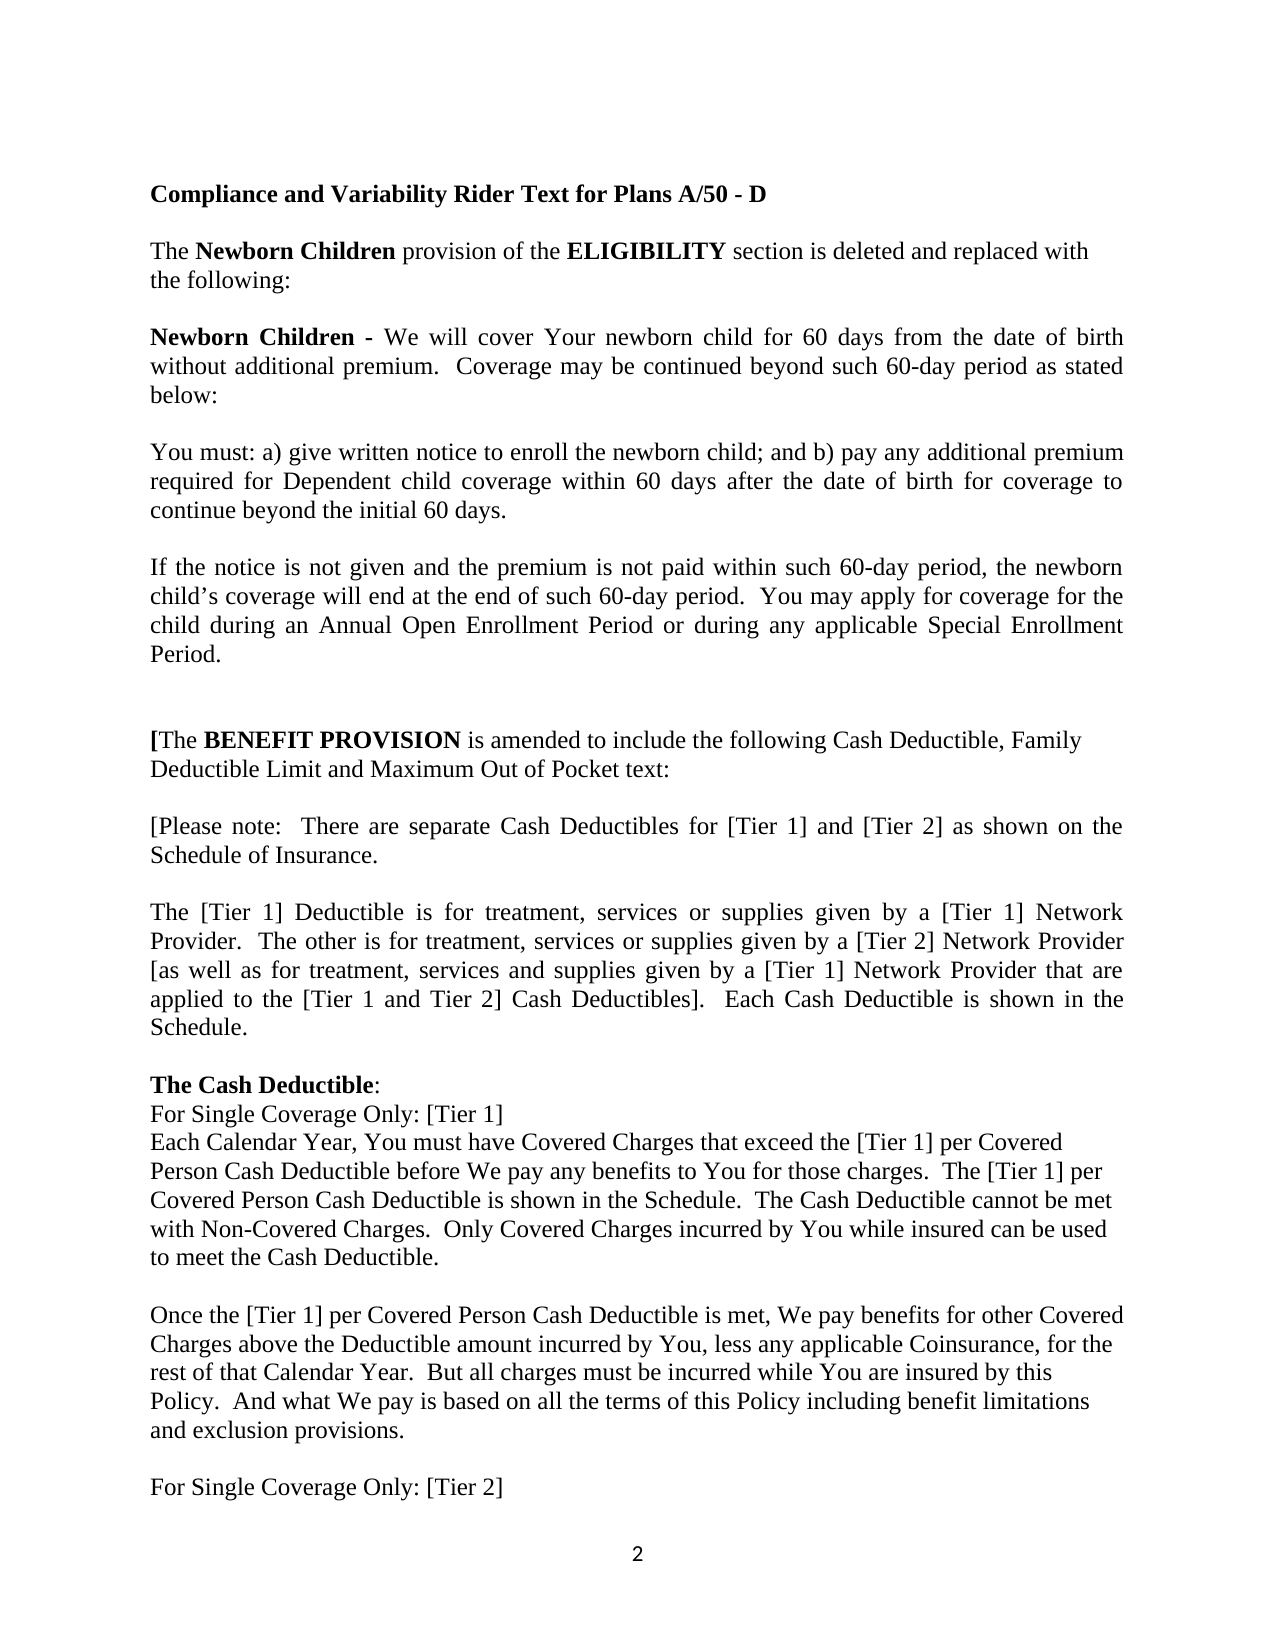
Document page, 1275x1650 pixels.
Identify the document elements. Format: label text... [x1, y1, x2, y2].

text [The BENEFIT PROVISION is amended to include the following Cash Deductible, Family Deductible Limit and Maximum Out of Pocket text: [150, 725, 1125, 782]
text For Single Coverage Only: [Tier 2] [150, 1472, 1125, 1501]
text The Newborn Children provision of the ELIGIBILITY section is deleted and replaced with the following: [150, 236, 1125, 294]
text You must: a) give written notice to enroll the newborn child; and b) pay any additional premium required for Dependent child coverage within 60 days after the date of birth for coverage to continue beyond the initial 60 days. [150, 437, 1125, 524]
text [Please note: There are separate Cash Deductibles for [Tier 1] and [Tier 2] as shown on the Schedule of Insurance. [150, 811, 1125, 869]
text The Cash Deductible: [150, 1070, 1125, 1099]
text Newborn Children - We will cover Your newborn child for 60 days from the date of birth without additional premium. Coverage may be continued beyond such 60-day period as stated below: [150, 322, 1125, 409]
text If the notice is not given and the premium is not paid within such 60-day period, the newborn child’s coverage will end at the end of such 60-day period. You may apply for coverage for the child during an Annual Open Enrollment Period or during any applicable Special Enrollment Period. [150, 552, 1125, 667]
text Compliance and Variability Rider Text for Plans A/50 - D [150, 179, 1125, 207]
text Once the [Tier 1] per Covered Person Cash Deductible is met, We pay benefits for other Covered Charges above the Deductible amount incurred by You, less any applicable Coinsurance, for the rest of that Calendar Year. But all charges must be incurred while You are insured by this Policy. And what We pay is based on all the terms of this Policy including benefit limitations and exclusion provisions. [150, 1300, 1125, 1444]
text For Single Coverage Only: [Tier 1] [150, 1099, 1125, 1127]
text The [Tier 1] Deductible is for treatment, services or supplies given by a [Tier 1] Network Provider. The other is for treatment, services or supplies given by a [Tier 2] Network Provider [as well as for treatment, services and supplies given by a [Tier 1] Network Provider that are applied to the [Tier 1 and Tier 2] Cash Deductibles]. Each Cash Deductible is shown in the Schedule. [150, 897, 1125, 1041]
text Each Calendar Year, You must have Covered Charges that exceed the [Tier 1] per Covered Person Cash Deductible before We pay any benefits to You for those charges. The [Tier 1] per Covered Person Cash Deductible is shown in the Schedule. The Cash Deductible cannot be met with Non-Covered Charges. Only Covered Charges incurred by You while insured can be used to meet the Cash Deductible. [150, 1127, 1125, 1271]
